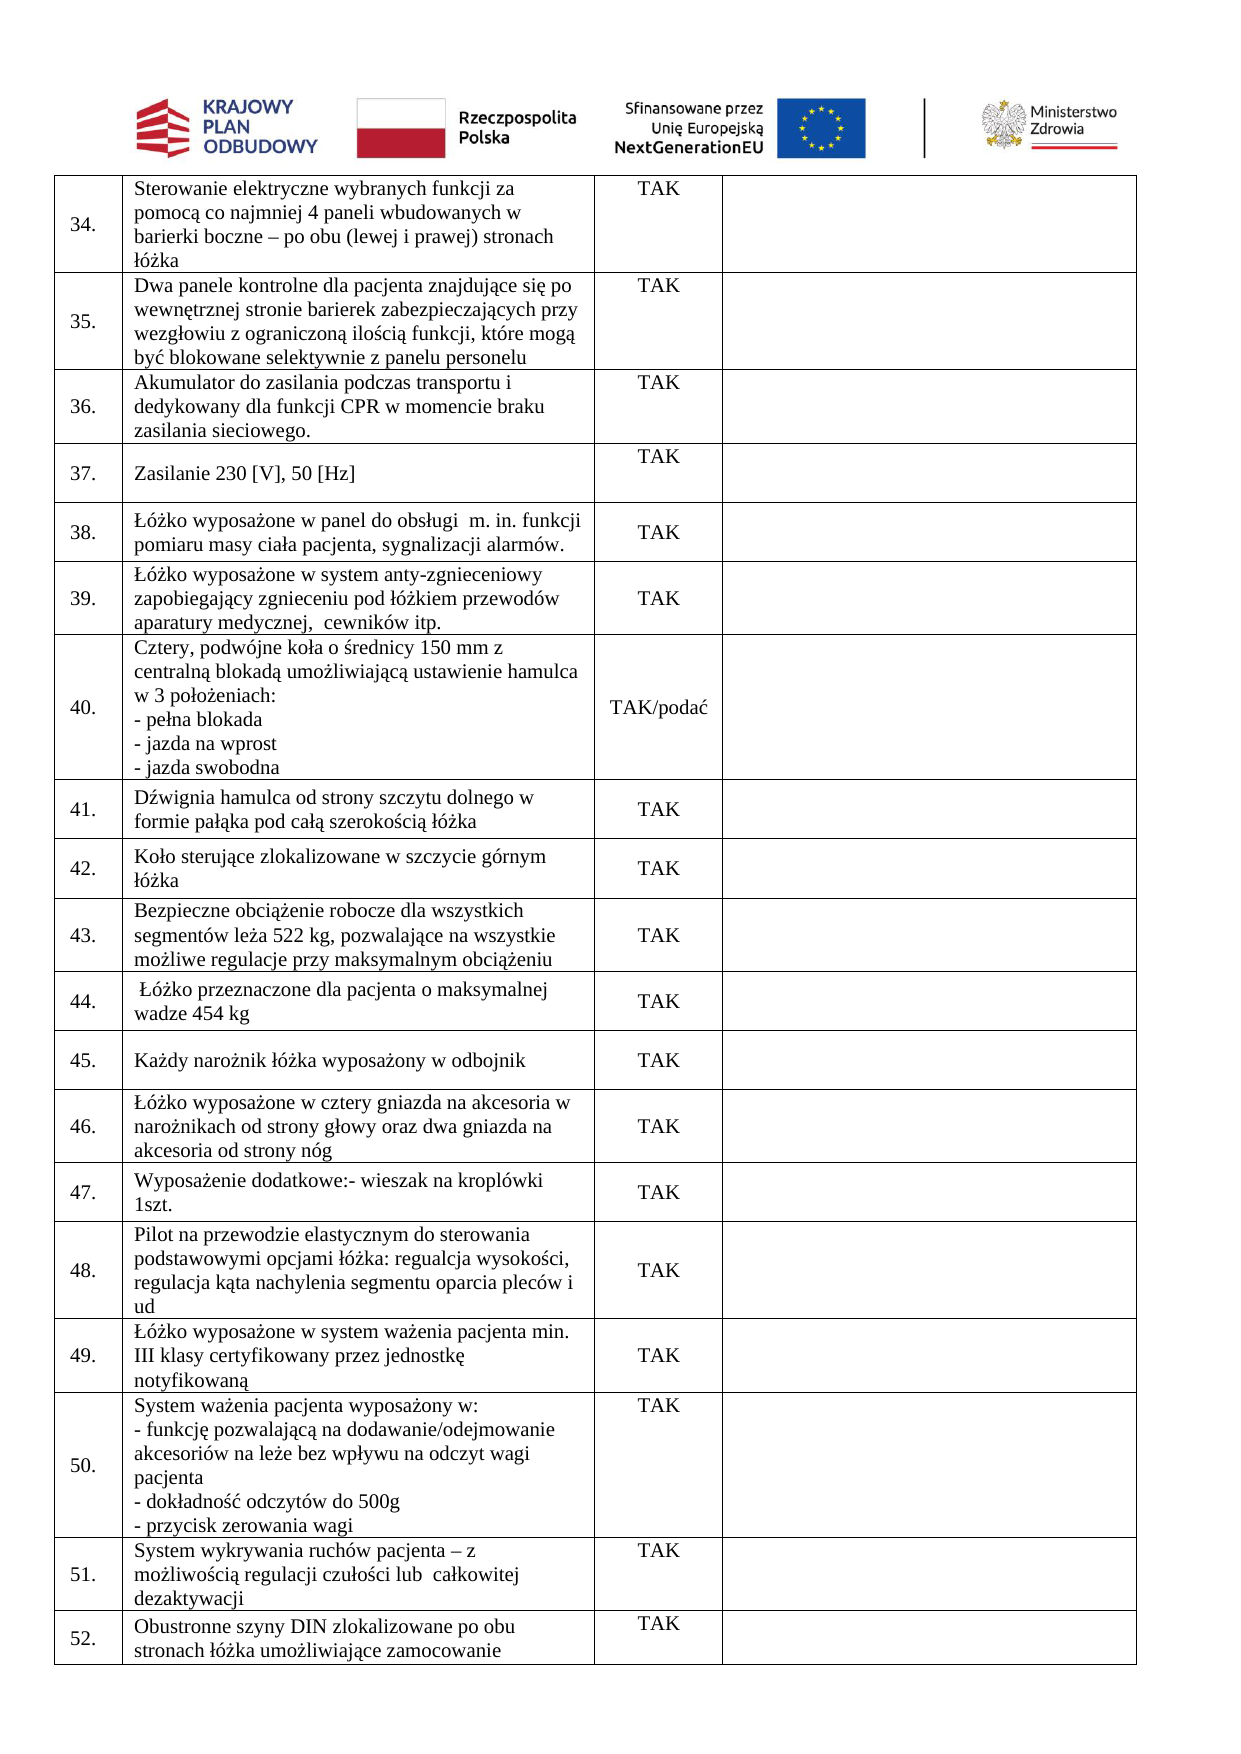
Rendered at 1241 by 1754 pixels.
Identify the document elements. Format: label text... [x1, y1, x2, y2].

table_cell [55, 1393, 122, 1537]
table_cell [55, 635, 122, 779]
table_cell Łóżko wyposażone w system ważenia pacjenta min. III klasy certyfikowany przez jednostkę notyfikowaną [123, 1319, 594, 1392]
table_cell TAK [595, 839, 722, 897]
table_cell [55, 972, 122, 1030]
table_cell [723, 1031, 1136, 1089]
table_cell System ważenia pacjenta wyposażony w: - funkcję pozwalającą na dodawanie/odejmowanie akcesoriów na leże bez wpływu na odczyt wagi pacjenta - dokładność odczytów do 500g - przycisk zerowania wagi [123, 1393, 594, 1537]
table_cell Łóżko wyposażone w system anty-zgnieceniowy zapobiegający zgnieceniu pod łóżkiem przewodów aparatury medycznej, cewników itp. [123, 562, 594, 634]
table_cell [723, 1538, 1136, 1610]
table_cell [723, 503, 1136, 561]
table_cell Dźwignia hamulca od strony szczytu dolnego w formie pałąka pod całą szerokością łóżka [123, 780, 594, 838]
table_cell Bezpieczne obciążenie robocze dla wszystkich segmentów leża 522 kg, pozwalające na wszystkie możliwe regulacje przy maksymalnym obciążeniu [123, 899, 594, 971]
table_cell [55, 1319, 122, 1392]
table_cell Cztery, podwójne koła o średnicy 150 mm z centralną blokadą umożliwiającą ustawienie hamulca w 3 położeniach: - pełna blokada - jazda na wprost - jazda swobodna [123, 635, 594, 779]
table_cell System wykrywania ruchów pacjenta – z możliwością regulacji czułości lub całkowitej dezaktywacji [123, 1538, 594, 1610]
table_cell TAK [595, 1090, 722, 1162]
table_cell [723, 176, 1136, 272]
table_cell [55, 176, 122, 272]
table_cell Każdy narożnik łóżka wyposażony w odbojnik [123, 1031, 594, 1089]
table_cell Dwa panele kontrolne dla pacjenta znajdujące się po wewnętrznej stronie barierek zabezpieczających przy wezgłowiu z ograniczoną ilością funkcji, które mogą być blokowane selektywnie z panelu personelu [123, 273, 594, 369]
table_cell TAK [595, 1031, 722, 1089]
table_cell Pilot na przewodzie elastycznym do sterowania podstawowymi opcjami łóżka: regualcja wysokości, regulacja kąta nachylenia segmentu oparcia pleców i ud [123, 1222, 594, 1318]
table_cell TAK [595, 899, 722, 971]
table_cell TAK [595, 503, 722, 561]
table_cell Wyposażenie dodatkowe:- wieszak na kroplówki 1szt. [123, 1163, 594, 1221]
table_cell TAK [595, 1222, 722, 1318]
table_cell TAK [595, 972, 722, 1030]
table_cell [723, 780, 1136, 838]
table_cell [723, 1319, 1136, 1392]
table_cell TAK [595, 176, 722, 272]
table_cell [723, 444, 1136, 502]
table_cell [723, 1393, 1136, 1537]
table_cell TAK [595, 1163, 722, 1221]
table_cell Sterowanie elektryczne wybranych funkcji za pomocą co najmniej 4 paneli wbudowanych w barierki boczne – po obu (lewej i prawej) stronach łóżka [123, 176, 594, 272]
table_cell [723, 972, 1136, 1030]
table_cell TAK [595, 444, 722, 502]
table_cell Koło sterujące zlokalizowane w szczycie górnym łóżka [123, 839, 594, 897]
table_cell Akumulator do zasilania podczas transportu i dedykowany dla funkcji CPR w momencie braku zasilania sieciowego. [123, 370, 594, 442]
table_cell [723, 899, 1136, 971]
table_cell [723, 1611, 1136, 1664]
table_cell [123, 1611, 594, 1664]
table_cell TAK [595, 370, 722, 442]
table_cell TAK [595, 1393, 722, 1537]
table_cell [55, 1163, 122, 1221]
table_cell [55, 1538, 122, 1610]
table_cell Łóżko wyposażone w cztery gniazda na akcesoria w narożnikach od strony głowy oraz dwa gniazda na akcesoria od strony nóg [123, 1090, 594, 1162]
table_cell [723, 635, 1136, 779]
table_cell TAK [595, 1611, 722, 1664]
table_cell [55, 1031, 122, 1089]
table_cell [55, 899, 122, 971]
table_cell TAK [595, 562, 722, 634]
table_cell Łóżko wyposażone w panel do obsługi m. in. funkcji pomiaru masy ciała pacjenta, sygnalizacji alarmów. [123, 503, 594, 561]
table_cell [723, 370, 1136, 442]
table_cell TAK [595, 273, 722, 369]
table_cell [723, 839, 1136, 897]
table_cell [55, 1611, 122, 1664]
table_cell [55, 273, 122, 369]
table_cell [723, 562, 1136, 634]
table_cell [723, 1222, 1136, 1318]
table_cell [55, 444, 122, 502]
table_cell [55, 503, 122, 561]
table_cell TAK [595, 1319, 722, 1392]
table_cell Zasilanie 230 [V], 50 [Hz] [123, 444, 594, 502]
table_cell TAK/podać [595, 635, 722, 779]
table_cell TAK [595, 1538, 722, 1610]
table_cell [723, 1090, 1136, 1162]
table_cell [55, 1222, 122, 1318]
table_cell [55, 839, 122, 897]
table_cell [723, 273, 1136, 369]
table_cell [55, 1090, 122, 1162]
table_cell Łóżko przeznaczone dla pacjenta o maksymalnej wadze 454 kg [123, 972, 594, 1030]
table_cell [723, 1163, 1136, 1221]
table_cell [55, 780, 122, 838]
table_cell [55, 562, 122, 634]
table_cell [55, 370, 122, 442]
table_cell TAK [595, 780, 722, 838]
